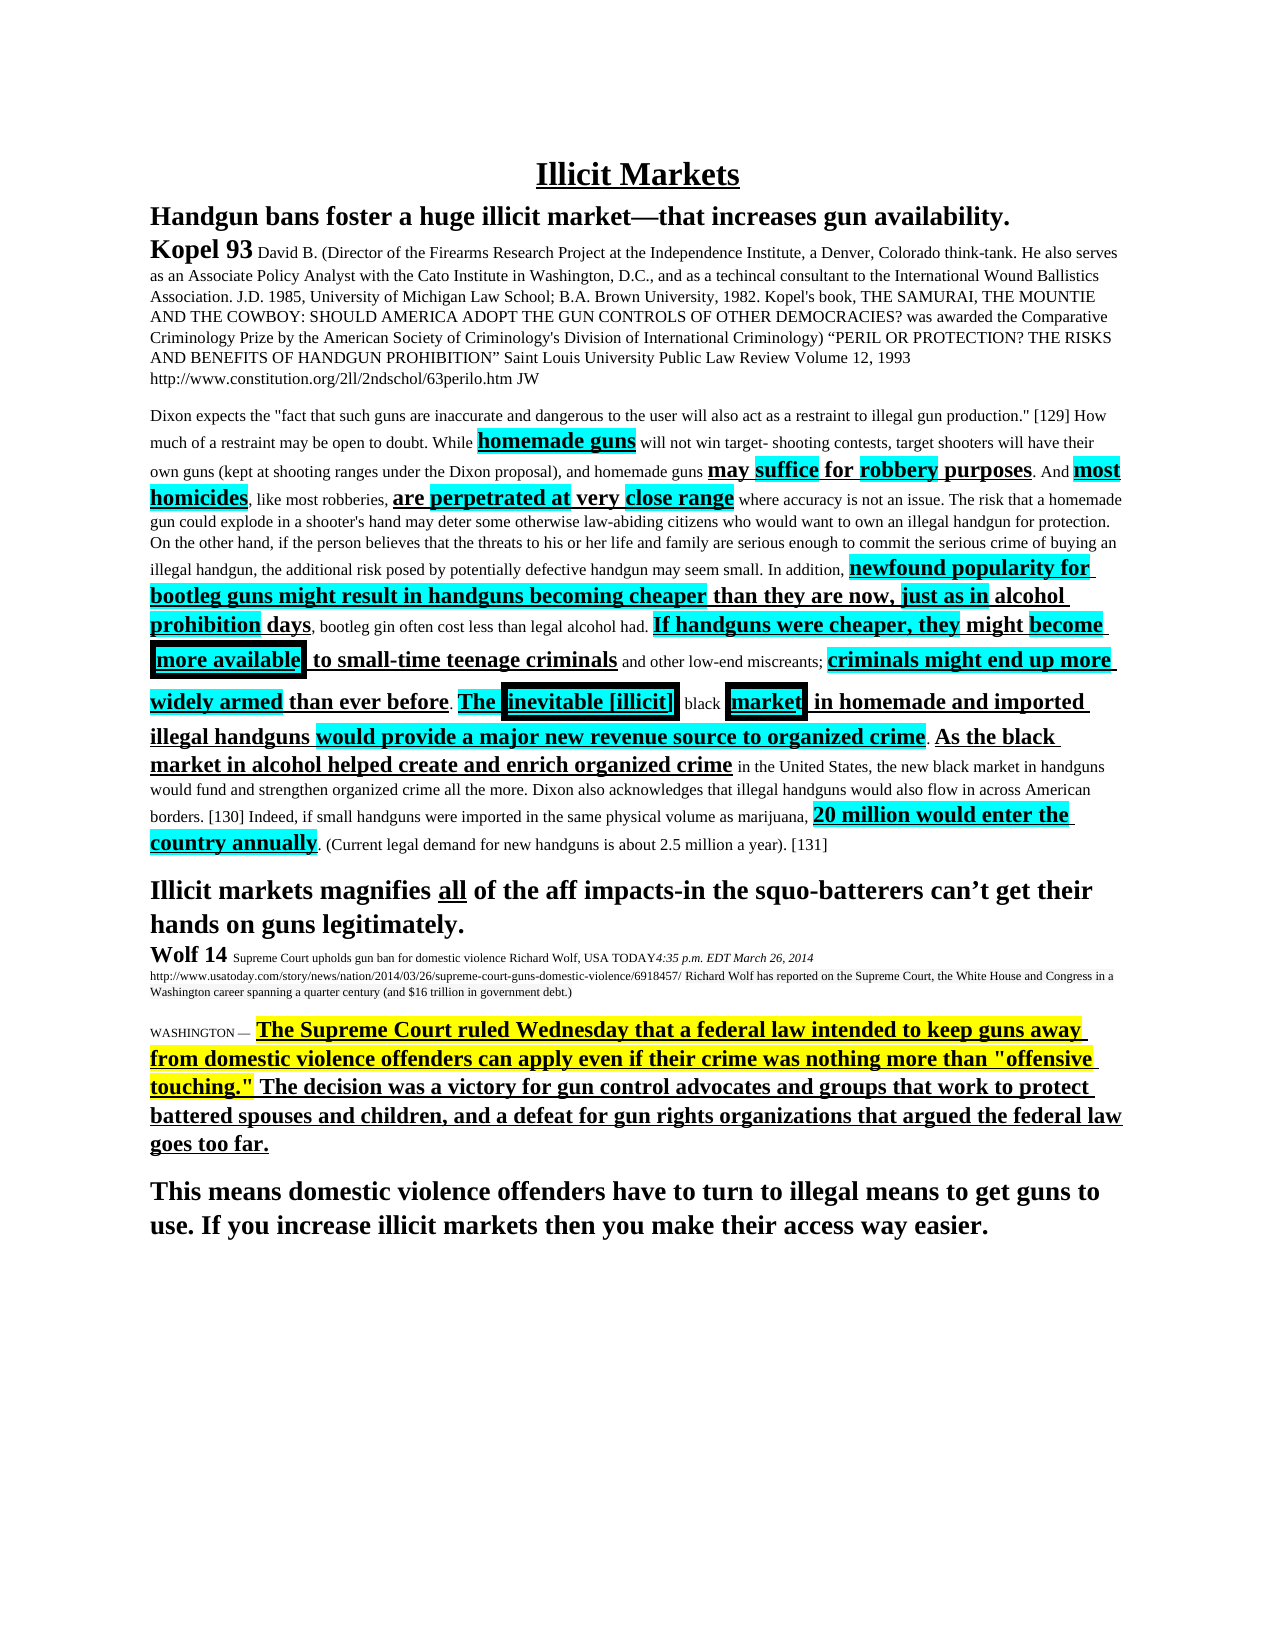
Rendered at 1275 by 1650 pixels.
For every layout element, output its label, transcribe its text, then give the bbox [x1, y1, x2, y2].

text WASHINGTON — The Supreme Court ruled Wednesday that a federal law intended to keep guns away from domestic violence offenders can apply even if their crime was nothing more than "offensive touching." The decision was a victory for gun control advocates and groups that work to protect battered spouses and children, and a defeat for gun rights organizations that argued the federal law goes too far. [150, 1016, 1125, 1157]
text Kopel 93 David B. (Director of the Firearms Research Project at the Independence Institute, a Denver, Colorado think-tank. He also serves as an Associate Policy Analyst with the Cato Institute in Washington, D.C., and as a techincal consultant to the International Wound Ballistics Association. J.D. 1985, University of Michigan Law School; B.A. Brown University, 1982. Kopel's book, THE SAMURAI, THE MOUNTIE AND THE COWBOY: SHOULD AMERICA ADOPT THE GUN CONTROLS OF OTHER DEMOCRACIES? was awarded the Comparative Criminology Prize by the American Society of Criminology's Division of International Criminology) “PERIL OR PROTECTION? THE RISKS AND BENEFITS OF HANDGUN PROHIBITION” Saint Louis University Public Law Review Volume 12, 1993 http://www.constitution.org/2ll/2ndschol/63perilo.htm JW [150, 233, 1125, 388]
text Dixon expects the "fact that such guns are inaccurate and dangerous to the user will also act as a restraint to illegal gun production." [129] How much of a restraint may be open to doubt. While homemade guns will not win target- shooting contests, target shooters will have their own guns (kept at shooting ranges under the Dixon proposal), and homemade guns may suffice for robbery purposes. And most homicides, like most robberies, are perpetrated at very close range where accuracy is not an issue. The risk that a homemade gun could explode in a shooter's hand may deter some otherwise law-abiding citizens who would want to own an illegal handgun for protection. On the other hand, if the person believes that the threats to his or her life and family are serious enough to commit the serious crime of buying an illegal handgun, the additional risk posed by potentially defective handgun may seem small. In addition, newfound popularity for bootleg guns might result in handguns becoming cheaper than they are now, just as in alcohol prohibition days, bootleg gin often cost less than legal alcohol had. If handguns were cheaper, they might become more available to small-time teenage criminals and other low-end miscreants; criminals might end up more widely armed than ever before. The inevitable [illicit] black market in homemade and imported illegal handguns would provide a major new revenue source to organized crime. As the black market in alcohol helped create and enrich organized crime in the United States, the new black market in handguns would fund and strengthen organized crime all the more. Dixon also acknowledges that illegal handguns would also flow in across American borders. [130] Indeed, if small handguns were imported in the same physical volume as marijuana, 20 million would enter the country annually. (Current legal demand for new handguns is about 2.5 million a year). [131] [150, 406, 1125, 855]
text Wolf 14 Supreme Court upholds gun ban for domestic violence Richard Wolf, USA TODAY4:35 p.m. EDT March 26, 2014 http://www.usatoday.com/story/news/nation/2014/03/26/supreme-court-guns-domestic-violence/6918457/ Richard Wolf has reported on the Supreme Court, the White House and Congress in a Washington career spanning a quarter century (and $16 trillion in government debt.) [150, 941, 1125, 999]
subtitle This means domestic violence offenders have to turn to illegal means to get guns to use. If you increase illicit markets then you make their access way easier. [150, 1175, 1125, 1240]
subtitle Handgun bans foster a huge illicit market—that increases gun availability. [150, 200, 1125, 231]
subtitle Illicit markets magnifies all of the aff impacts-in the squo-batterers can’t get their hands on guns legitimately. [150, 874, 1125, 939]
subtitle Illicit Markets [150, 154, 1125, 192]
